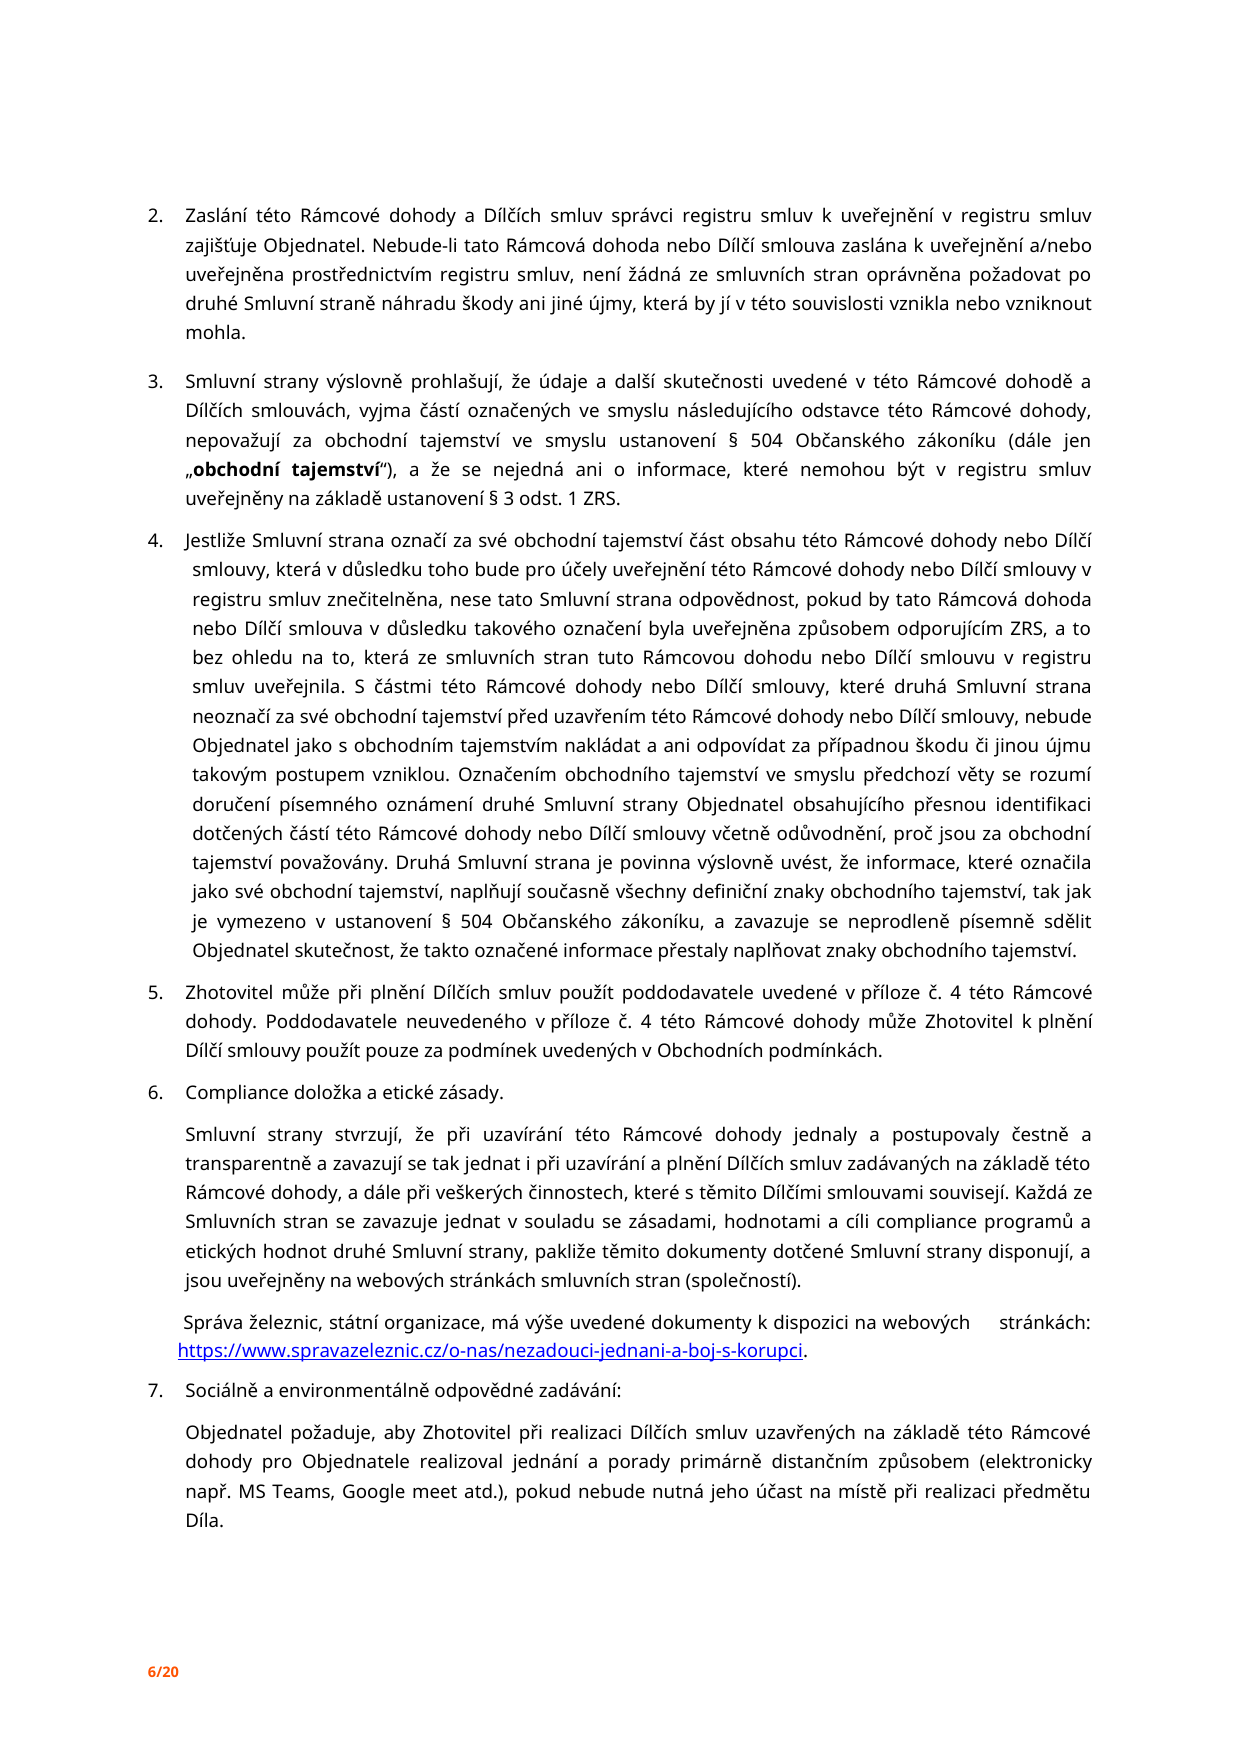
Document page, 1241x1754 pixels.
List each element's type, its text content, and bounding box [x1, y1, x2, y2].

list Zaslání této Rámcové dohody a Dílčích smluv správci registru smluv k uveřejnění v registru smluv zajišťuje Objednatel. Nebude-li tato Rámcová dohoda nebo Dílčí smlouva zaslána k uveřejnění a/nebo uveřejněna prostřednictvím registru smluv, není žádná ze smluvních stran oprávněna požadovat po druhé Smluvní straně náhradu škody ani jiné újmy, která by jí v této souvislosti vznikla nebo vzniknout mohla. [148, 203, 1093, 345]
text Správa železnic, státní organizace, má výše uvedené dokumenty k dispozici na webových stránkách: https://www.spravazeleznic.cz/o-nas/nezadouci-jednani-a-boj-s-korupci. [177, 1309, 1093, 1363]
text Objednatel požaduje, aby Zhotovitel při realizaci Dílčích smluv uzavřených na základě této Rámcové dohody pro Objednatele realizoval jednání a porady primárně distančním způsobem (elektronicky např. MS Teams, Google meet atd.), pokud nebude nutná jeho účast na místě při realizaci předmětu Díla. [185, 1419, 1093, 1533]
list Smluvní strany výslovně prohlašují, že údaje a další skutečnosti uvedené v této Rámcové dohodě a Dílčích smlouvách, vyjma částí označených ve smyslu následujícího odstavce této Rámcové dohody, nepovažují za obchodní tajemství ve smyslu ustanovení § 504 Občanského zákoníku (dále jen „obchodní tajemství“), a že se nejedná ani o informace, které nemohou být v registru smluv uveřejněny na základě ustanovení § 3 odst. 1 ZRS. [148, 368, 1093, 511]
list Zhotovitel může při plnění Dílčích smluv použít poddodavatele uvedené v příloze č. 4 této Rámcové dohody. Poddodavatele neuvedeného v příloze č. 4 této Rámcové dohody může Zhotovitel k plnění Dílčí smlouvy použít pouze za podmínek uvedených v Obchodních podmínkách. [148, 979, 1093, 1063]
list Jestliže Smluvní strana označí za své obchodní tajemství část obsahu této Rámcové dohody nebo Dílčí smlouvy, která v důsledku toho bude pro účely uveřejnění této Rámcové dohody nebo Dílčí smlouvy v registru smluv znečitelněna, nese tato Smluvní strana odpovědnost, pokud by tato Rámcová dohoda nebo Dílčí smlouva v důsledku takového označení byla uveřejněna způsobem odporujícím ZRS, a to bez ohledu na to, která ze smluvních stran tuto Rámcovou dohodu nebo Dílčí smlouvu v registru smluv uveřejnila. S částmi této Rámcové dohody nebo Dílčí smlouvy, které druhá Smluvní strana neoznačí za své obchodní tajemství před uzavřením této Rámcové dohody nebo Dílčí smlouvy, nebude Objednatel jako s obchodním tajemstvím nakládat a ani odpovídat za případnou škodu či jinou újmu takovým postupem vzniklou. Označením obchodního tajemství ve smyslu předchozí věty se rozumí doručení písemného oznámení druhé Smluvní strany Objednatel obsahujícího přesnou identifikaci dotčených částí této Rámcové dohody nebo Dílčí smlouvy včetně odůvodnění, proč jsou za obchodní tajemství považovány. Druhá Smluvní strana je povinna výslovně uvést, že informace, které označila jako své obchodní tajemství, naplňují současně všechny definiční znaky obchodního tajemství, tak jak je vymezeno v ustanovení § 504 Občanského zákoníku, a zavazuje se neprodleně písemně sdělit Objednatel skutečnost, že takto označené informace přestaly naplňovat znaky obchodního tajemství. [148, 527, 1093, 963]
list Compliance doložka a etické zásady. [148, 1079, 1093, 1105]
list Smluvní strany stvrzují, že při uzavírání této Rámcové dohody jednaly a postupovaly čestně a transparentně a zavazují se tak jednat i při uzavírání a plnění Dílčích smluv zadávaných na základě této Rámcové dohody, a dále při veškerých činnostech, které s těmito Dílčími smlouvami souvisejí. Každá ze Smluvních stran se zavazuje jednat v souladu se zásadami, hodnotami a cíli compliance programů a etických hodnot druhé Smluvní strany, pakliže těmito dokumenty dotčené Smluvní strany disponují, a jsou uveřejněny na webových stránkách smluvních stran (společností). [185, 1121, 1093, 1293]
list Sociálně a environmentálně odpovědné zadávání: [148, 1378, 1093, 1403]
